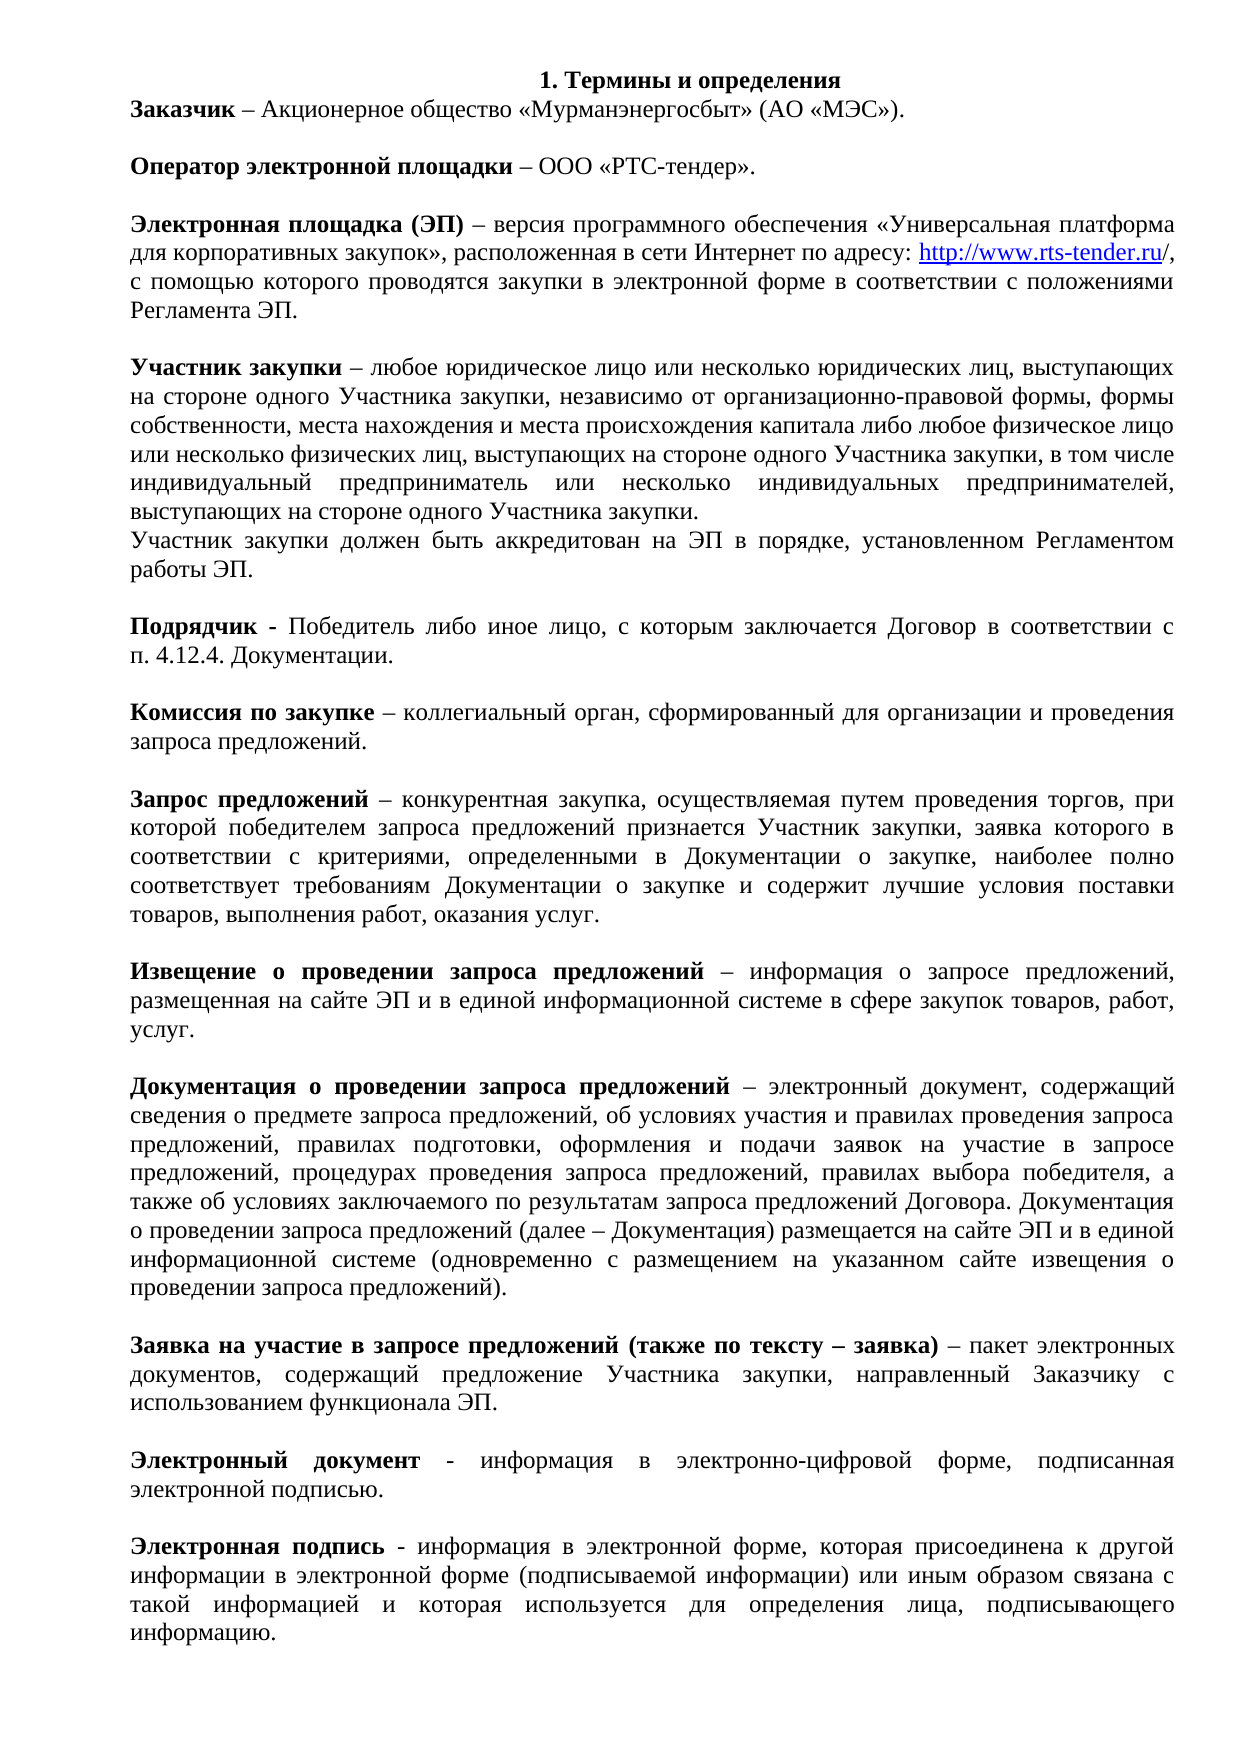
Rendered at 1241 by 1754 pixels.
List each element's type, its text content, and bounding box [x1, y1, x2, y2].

text 1. Термины и определения [205, 65, 1175, 94]
text Оператор электронной площадки – ООО «РТС-тендер». [130, 151, 1175, 180]
text Комиссия по закупке – коллегиальный орган, сформированный для организации и проведения запроса предложений. [130, 697, 1175, 755]
text Запрос предложений – конкурентная закупка, осуществляемая путем проведения торгов, при которой победителем запроса предложений признается Участник закупки, заявка которого в соответствии с критериями, определенными в Документации о закупке, наиболее полно соответствует требованиям Документации о закупке и содержит лучшие условия поставки товаров, выполнения работ, оказания услуг. [130, 784, 1175, 927]
text Участник закупки должен быть аккредитован на ЭП в порядке, установленном Регламентом работы ЭП. [130, 525, 1175, 582]
text Документация о проведении запроса предложений – электронный документ, содержащий сведения о предмете запроса предложений, об условиях участия и правилах проведения запроса предложений, правилах подготовки, оформления и подачи заявок на участие в запросе предложений, процедурах проведения запроса предложений, правилах выбора победителя, а также об условиях заключаемого по результатам запроса предложений Договора. Документация о проведении запроса предложений (далее – Документация) размещается на сайте ЭП и в единой информационной системе (одновременно с размещением на указанном сайте извещения о проведении запроса предложений). [130, 1071, 1175, 1301]
text Извещение о проведении запроса предложений – информация о запросе предложений, размещенная на сайте ЭП и в единой информационной системе в сфере закупок товаров, работ, услуг. [130, 956, 1175, 1042]
text Заявка на участие в запросе предложений (также по тексту – заявка) – пакет электронных документов, содержащий предложение Участника закупки, направленный Заказчику с использованием функционала ЭП. [130, 1330, 1175, 1416]
text Электронная подпись - информация в электронной форме, которая присоединена к другой информации в электронной форме (подписываемой информации) или иным образом связана с такой информацией и которая используется для определения лица, подписывающего информацию. [130, 1531, 1175, 1646]
text Участник закупки – любое юридическое лицо или несколько юридических лиц, выступающих на стороне одного Участника закупки, независимо от организационно-правовой формы, формы собственности, места нахождения и места происхождения капитала либо любое физическое лицо или несколько физических лиц, выступающих на стороне одного Участника закупки, в том числе индивидуальный предприниматель или несколько индивидуальных предпринимателей, выступающих на стороне одного Участника закупки. [130, 352, 1175, 525]
text Заказчик – Акционерное общество «Мурманэнергосбыт» (АО «МЭС»). [130, 94, 1175, 122]
text Электронная площадка (ЭП) – версия программного обеспечения «Универсальная платформа для корпоративных закупок», расположенная в сети Интернет по адресу: http://www.rts-tender.ru/, с помощью которого проводятся закупки в электронной форме в соответствии с положениями Регламента ЭП. [130, 209, 1175, 324]
text Подрядчик - Победитель либо иное лицо, с которым заключается Договор в соответствии с п. 4.12.4. Документации. [130, 611, 1175, 669]
text Электронный документ - информация в электронно-цифровой форме, подписанная электронной подписью. [130, 1445, 1175, 1502]
